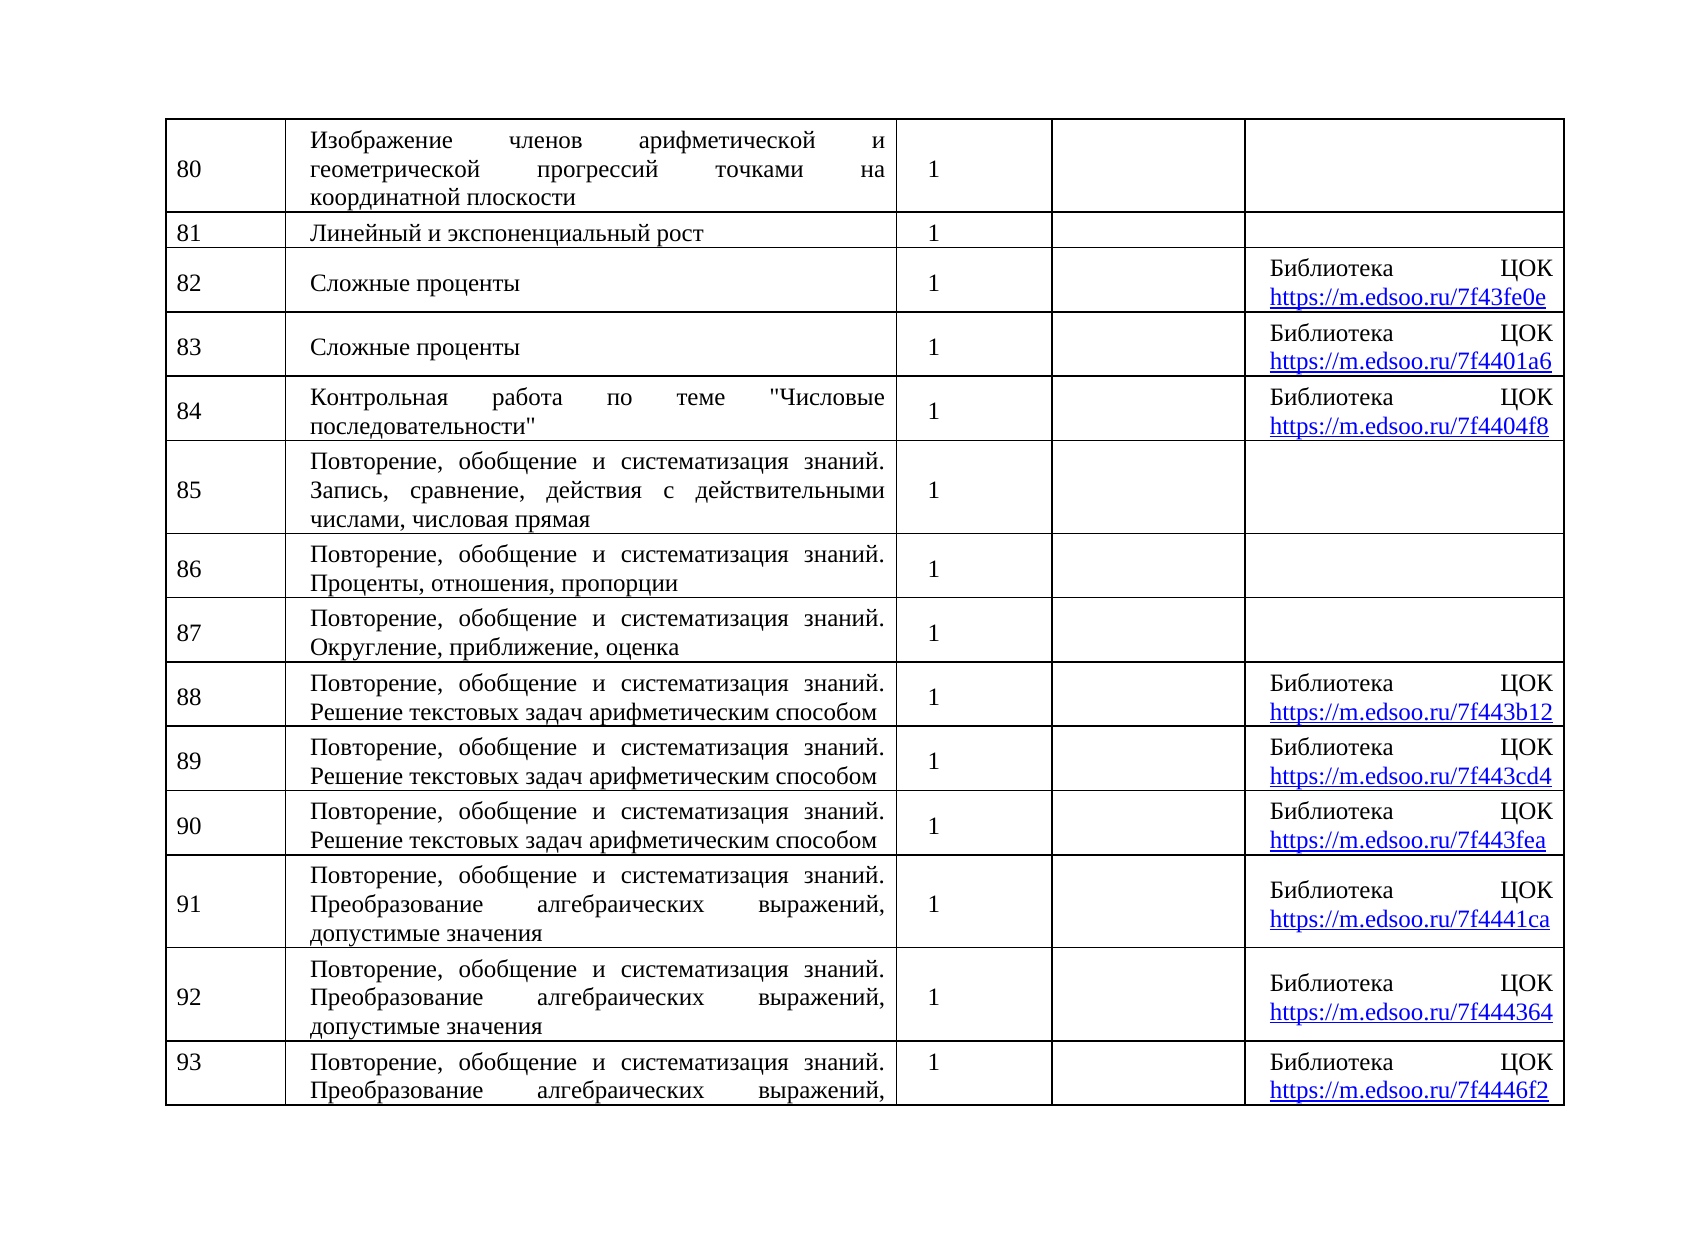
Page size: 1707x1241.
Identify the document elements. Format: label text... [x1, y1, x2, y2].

table_cell 1 [897, 663, 1051, 725]
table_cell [286, 120, 896, 211]
table_cell Повторение, обобщение и систематизация знаний. Решение текстовых задач арифметическим способом [286, 791, 896, 854]
table_cell 87 [167, 598, 285, 661]
table_cell Сложные проценты [286, 313, 896, 375]
table_cell 1 [897, 727, 1051, 789]
table_cell 1 [897, 213, 1051, 247]
table_cell Повторение, обобщение и систематизация знаний. Преобразование алгебраических выражений, допустимые значения [286, 948, 896, 1040]
table_cell Повторение, обобщение и систематизация знаний. Решение текстовых задач арифметическим способом [286, 727, 896, 789]
table_cell 90 [167, 791, 285, 854]
table_cell 1 [897, 120, 1051, 211]
table_cell Библиотека ЦОК https://m.edsoo.ru/7f4404f8 [1246, 377, 1563, 439]
table_cell 84 [167, 377, 285, 439]
table_cell 1 [897, 1042, 1051, 1104]
table_cell Сложные проценты [286, 248, 896, 311]
table_cell Библиотека ЦОК https://m.edsoo.ru/7f4401a6 [1246, 313, 1563, 375]
table_cell Библиотека ЦОК https://m.edsoo.ru/7f43fe0e [1246, 248, 1563, 311]
table_cell 1 [897, 313, 1051, 375]
table_cell Повторение, обобщение и систематизация знаний. Проценты, отношения, пропорции [286, 534, 896, 597]
table_cell Библиотека ЦОК https://m.edsoo.ru/7f443b12 [1246, 663, 1563, 725]
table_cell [286, 1042, 896, 1104]
table_cell 1 [897, 598, 1051, 661]
table_cell Библиотека ЦОК https://m.edsoo.ru/7f444364 [1246, 948, 1563, 1040]
table_cell Повторение, обобщение и систематизация знаний. Округление, приближение, оценка [286, 598, 896, 661]
table_cell [1246, 120, 1563, 211]
table_cell 83 [167, 313, 285, 375]
table_cell Повторение, обобщение и систематизация знаний. Решение текстовых задач арифметическим способом [286, 663, 896, 725]
table_cell [1053, 534, 1244, 597]
table_cell [1053, 248, 1244, 311]
table_cell Библиотека ЦОК https://m.edsoo.ru/7f4441ca [1246, 856, 1563, 947]
table_cell [1053, 727, 1244, 789]
table_cell 85 [167, 441, 285, 532]
table_cell 92 [167, 948, 285, 1040]
table_cell 89 [167, 727, 285, 789]
table_cell [1053, 1042, 1244, 1104]
table_cell 80 [167, 120, 285, 211]
table_cell Контрольная работа по теме "Числовые последовательности" [286, 377, 896, 439]
table_cell 1 [897, 441, 1051, 532]
table_cell 91 [167, 856, 285, 947]
table_cell [1246, 213, 1563, 247]
table_cell [1053, 120, 1244, 211]
table_cell [1053, 441, 1244, 532]
table_cell 88 [167, 663, 285, 725]
table_cell [1053, 791, 1244, 854]
table_cell Повторение, обобщение и систематизация знаний. Запись, сравнение, действия с действительными числами, числовая прямая [286, 441, 896, 532]
table_cell Повторение, обобщение и систематизация знаний. Преобразование алгебраических выражений, допустимые значения [286, 856, 896, 947]
table_cell [1053, 663, 1244, 725]
table_cell Линейный и экспоненциальный рост [286, 213, 896, 247]
table_cell 82 [167, 248, 285, 311]
table_cell 1 [897, 377, 1051, 439]
table_cell [1053, 948, 1244, 1040]
table_cell 1 [897, 856, 1051, 947]
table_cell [1246, 1042, 1563, 1104]
table_cell 81 [167, 213, 285, 247]
table_cell [1053, 313, 1244, 375]
table_cell [1246, 598, 1563, 661]
table_cell Библиотека ЦОК https://m.edsoo.ru/7f443cd4 [1246, 727, 1563, 789]
table_cell [1053, 598, 1244, 661]
table_cell 1 [897, 534, 1051, 597]
table_cell 86 [167, 534, 285, 597]
table_cell [1246, 534, 1563, 597]
table_cell 93 [167, 1042, 285, 1104]
table_cell Библиотека ЦОК https://m.edsoo.ru/7f443fea [1246, 791, 1563, 854]
table_cell [1246, 441, 1563, 532]
table_cell [1053, 213, 1244, 247]
table_cell 1 [897, 948, 1051, 1040]
table_cell [1053, 856, 1244, 947]
table_cell 1 [897, 791, 1051, 854]
table_cell 1 [897, 248, 1051, 311]
table_cell [1053, 377, 1244, 439]
